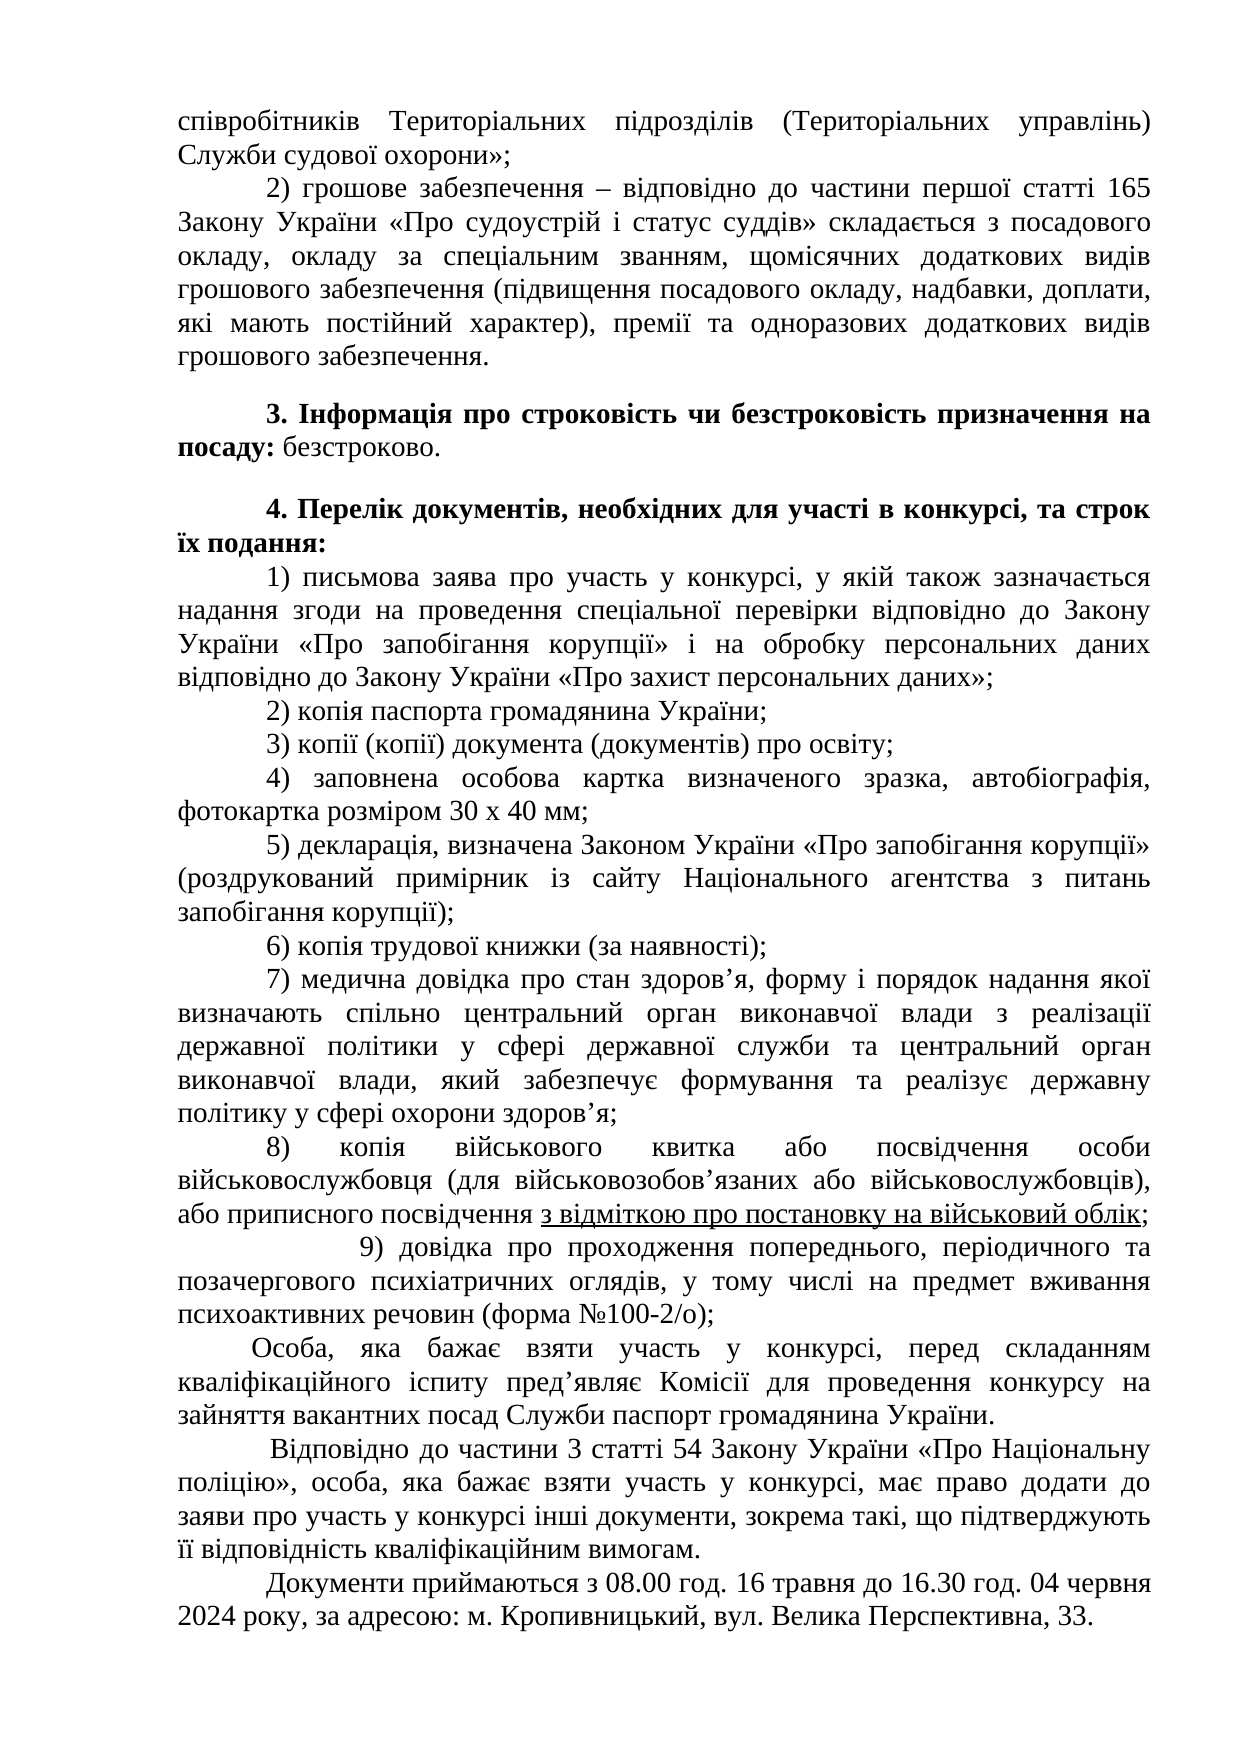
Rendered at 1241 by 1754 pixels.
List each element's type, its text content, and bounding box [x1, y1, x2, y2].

text 5) декларація, визначена Законом України «Про запобігання корупції» (роздрукований примірник із сайту Національного агентства з питань запобігання корупції); [177, 827, 1152, 928]
text 1) письмова заява про участь у конкурсі, у якій також зазначається надання згоди на проведення спеціальної перевірки відповідно до Закону України «Про запобігання корупції» і на обробку персональних даних відповідно до Закону України «Про захист персональних даних»; [177, 559, 1152, 693]
text 6) копія трудової книжки (за наявності); [177, 928, 1152, 961]
text 2) грошове забезпечення – відповідно до частини першої статті 165 Закону України «Про судоустрій і статус суддів» складається з посадового окладу, окладу за спеціальним званням, щомісячних додаткових видів грошового забезпечення (підвищення посадового окладу, надбавки, доплати, які мають постійний характер), премії та одноразових додаткових видів грошового забезпечення. [177, 171, 1152, 372]
text 2) копія паспорта громадянина України; [177, 693, 1152, 726]
text 9) довідка про проходження попереднього, періодичного та позачергового психіатричних оглядів, у тому числі на предмет вживання психоактивних речовин (форма №100-2/о); [177, 1229, 1152, 1330]
text Документи приймаються з 08.00 год. 16 травня до 16.30 год. 04 червня 2024 року, за адресою: м. Кропивницький, вул. Велика Перспективна, 33. [177, 1565, 1152, 1632]
text 4. Перелік документів, необхідних для участі в конкурсі, та строк їх подання: [177, 492, 1152, 559]
text Особа, яка бажає взяти участь у конкурсі, перед складанням кваліфікаційного іспиту пред’являє Комісії для проведення конкурсу на зайняття вакантних посад Служби паспорт громадянина України. [177, 1330, 1152, 1431]
text 3. Інформація про строковість чи безстроковість призначення на посаду: безстроково. [177, 396, 1152, 463]
text 4) заповнена особова картка визначеного зразка, автобіографія, фотокартка розміром 30 х 40 мм; [177, 760, 1152, 827]
text Відповідно до частини 3 статті 54 Закону України «Про Національну поліцію», особа, яка бажає взяти участь у конкурсі, має право додати до заяви про участь у конкурсі інші документи, зокрема такі, що підтверджують її відповідність кваліфікаційним вимогам. [177, 1431, 1152, 1565]
text 8) копія військового квитка або посвідчення особи військовослужбовця (для військовозобов’язаних або військовослужбовців), або приписного посвідчення з відміткою про постановку на військовий облік; [177, 1129, 1152, 1229]
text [177, 103, 1152, 171]
text 3) копії (копії) документа (документів) про освіту; [177, 726, 1152, 760]
text 7) медична довідка про стан здоров’я, форму і порядок надання якої визначають спільно центральний орган виконавчої влади з реалізації державної політики у сфері державної служби та центральний орган виконавчої влади, який забезпечує формування та реалізує державну політику у сфері охорони здоров’я; [177, 961, 1152, 1129]
